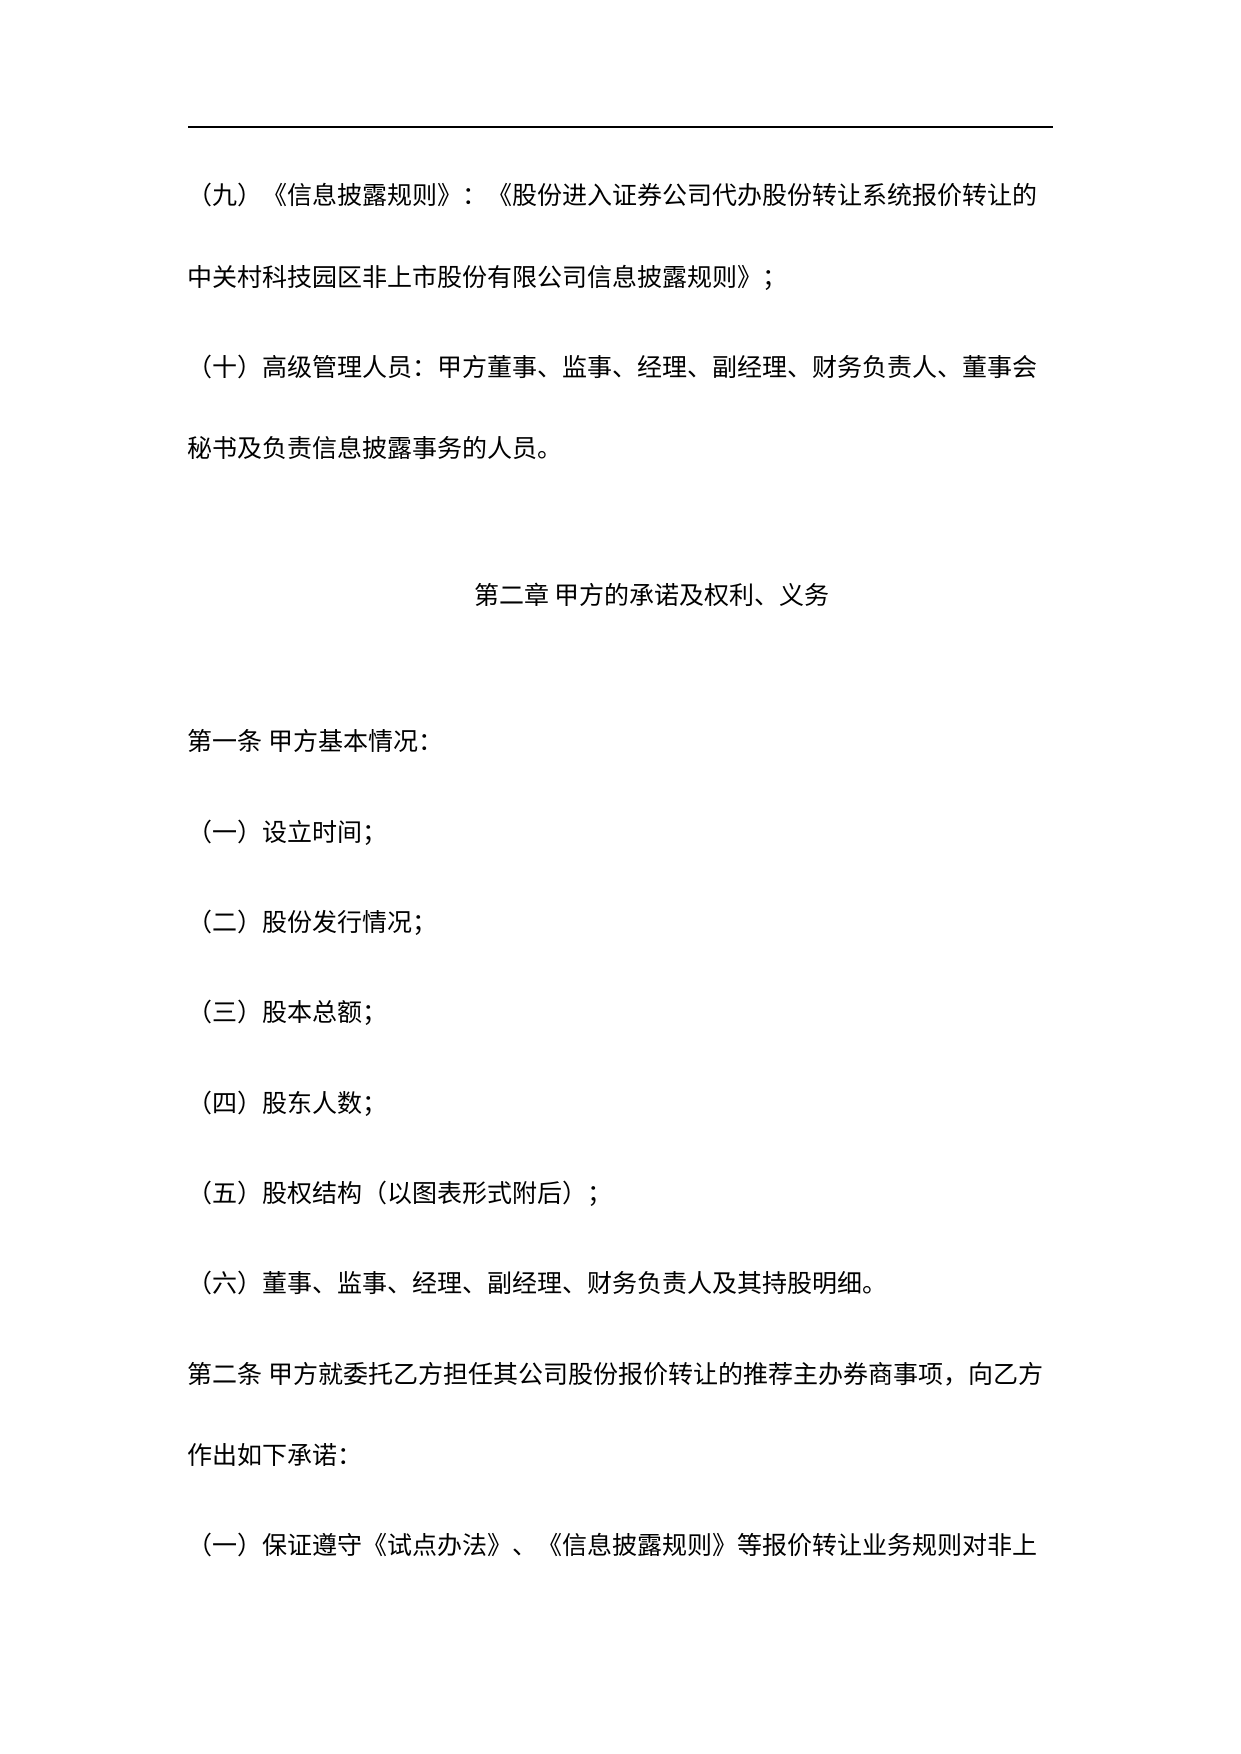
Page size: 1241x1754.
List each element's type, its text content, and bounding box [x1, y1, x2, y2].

text （一）设立时间； [187, 798, 1053, 863]
text （二）股份发行情况； [187, 888, 1053, 953]
text （六）董事、监事、经理、副经理、财务负责人及其持股明细。 [187, 1249, 1053, 1314]
text 第一条 甲方基本情况： [187, 707, 1053, 772]
text 第二章 甲方的承诺及权利、义务 [251, 561, 1053, 626]
text （九）《信息披露规则》：《股份进入证券公司代办股份转让系统报价转让的中关村科技园区非上市股份有限公司信息披露规则》； [187, 161, 1053, 308]
text （三）股本总额； [187, 978, 1053, 1043]
text （五）股权结构（以图表形式附后）； [187, 1159, 1053, 1224]
text 第二条 甲方就委托乙方担任其公司股份报价转让的推荐主办券商事项，向乙方作出如下承诺： [187, 1340, 1053, 1486]
text （十）高级管理人员：甲方董事、监事、经理、副经理、财务负责人、董事会秘书及负责信息披露事务的人员。 [187, 333, 1053, 479]
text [187, 1511, 1053, 1576]
text （四）股东人数； [187, 1069, 1053, 1134]
